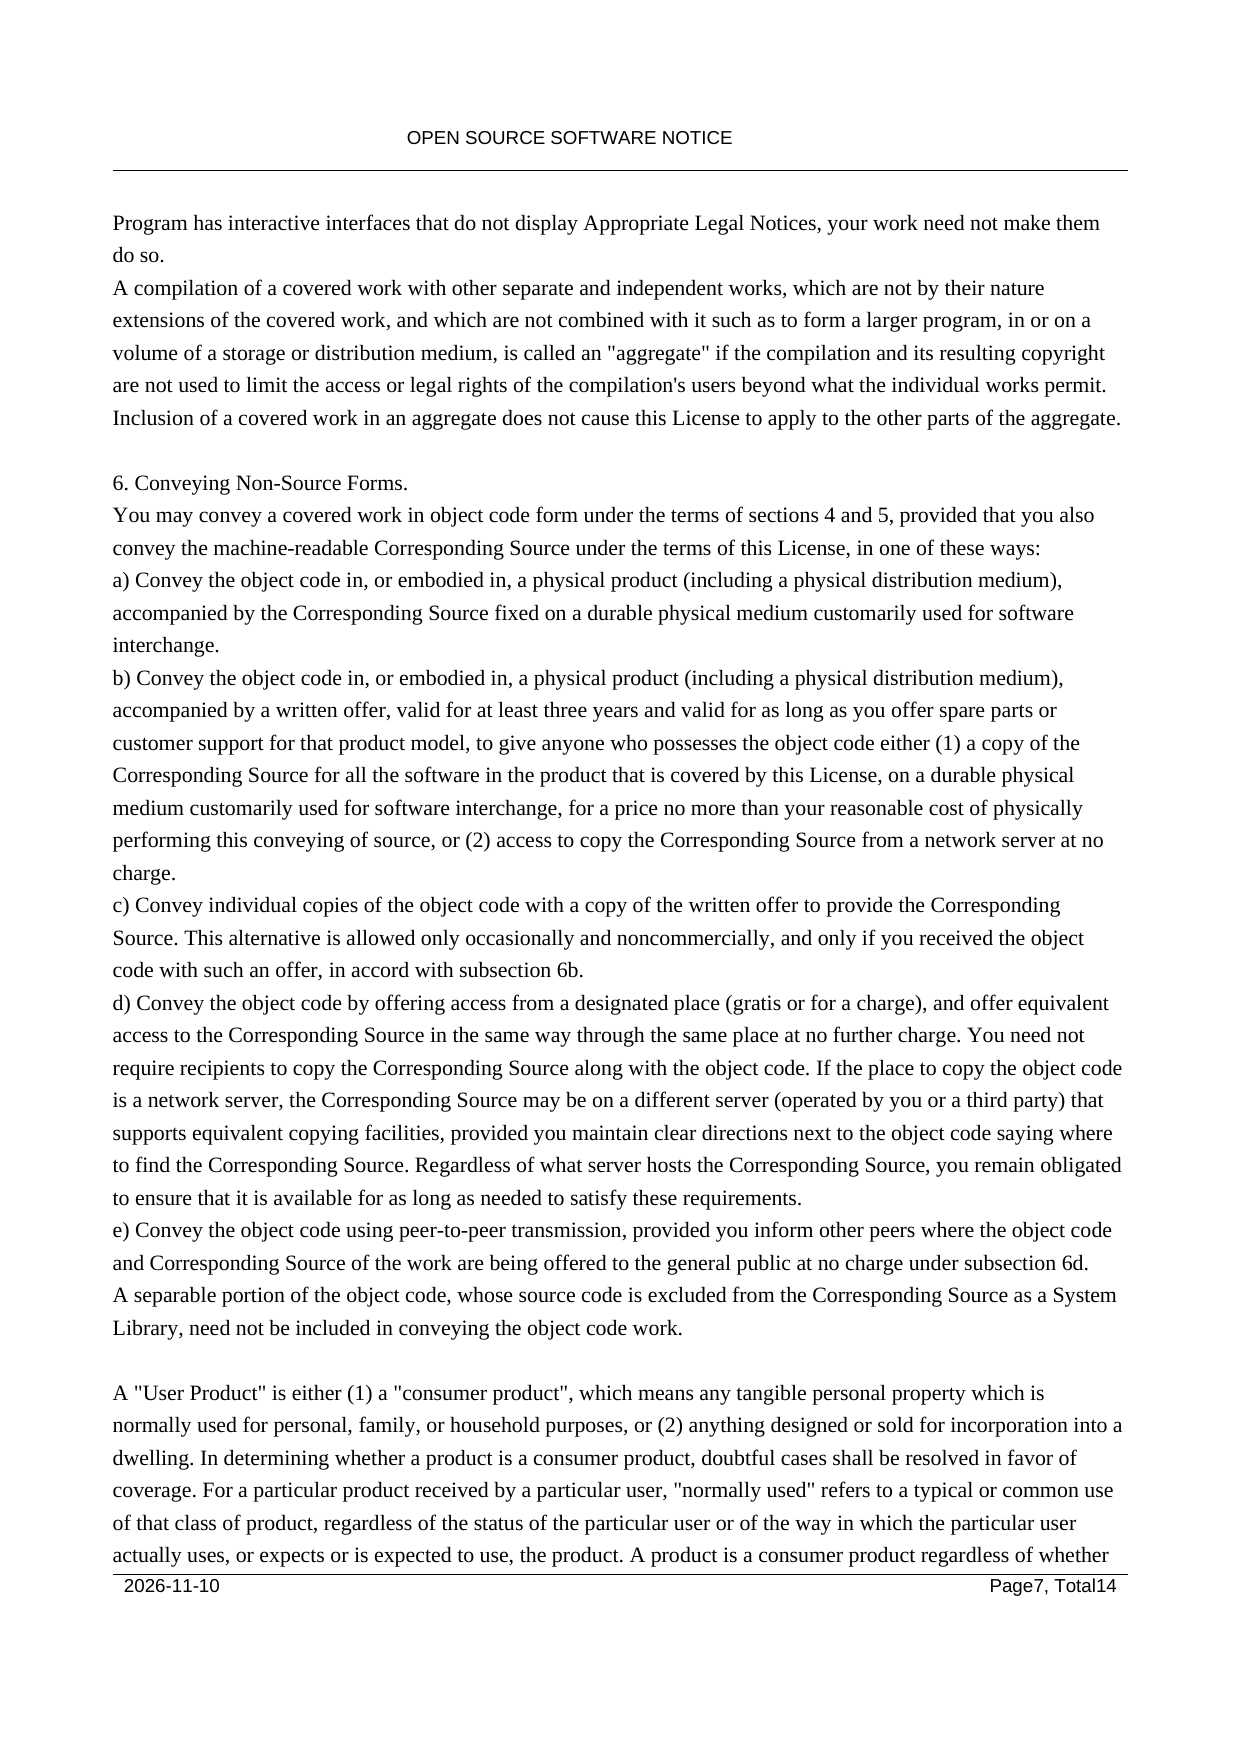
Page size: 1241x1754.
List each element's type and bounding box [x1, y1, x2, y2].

text [112, 206, 1128, 1571]
